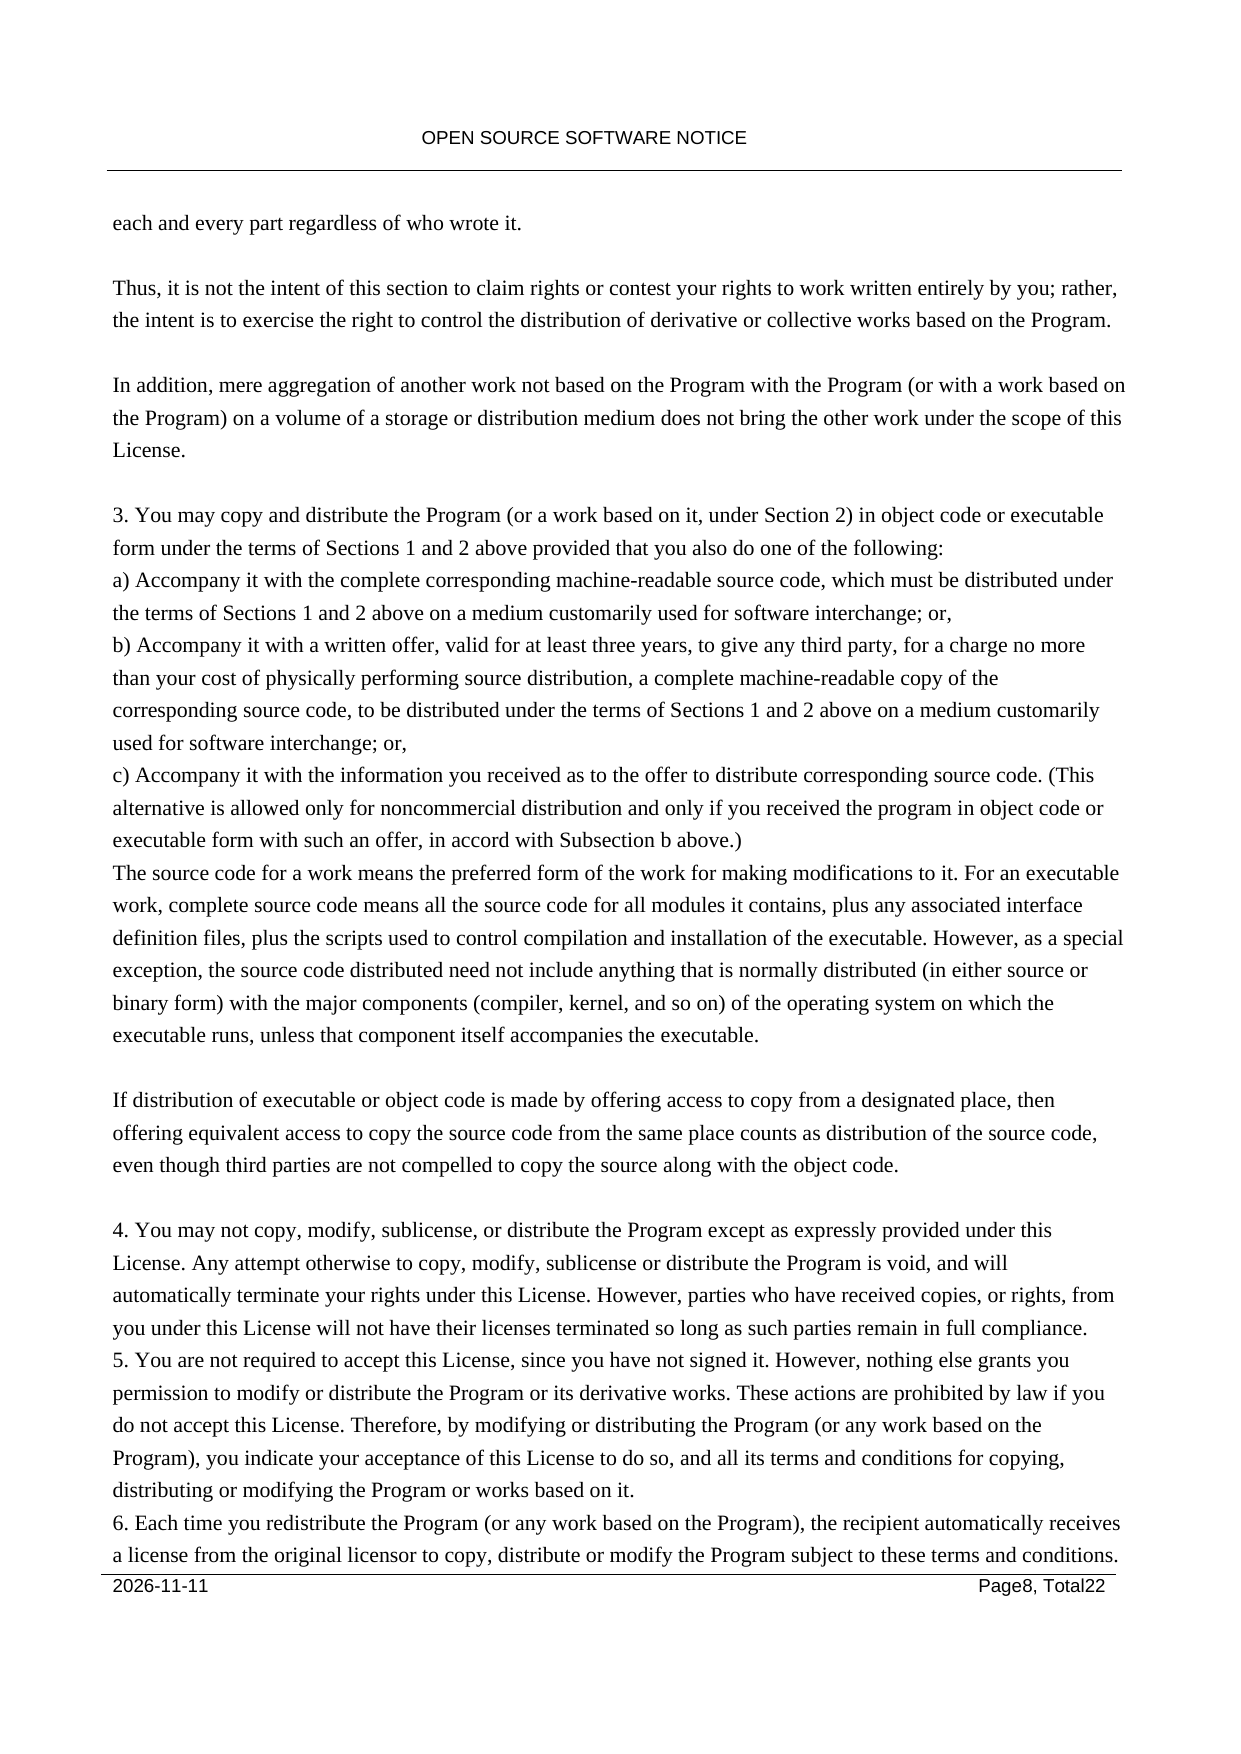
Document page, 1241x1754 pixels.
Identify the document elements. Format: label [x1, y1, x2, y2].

text [112, 206, 1128, 1571]
